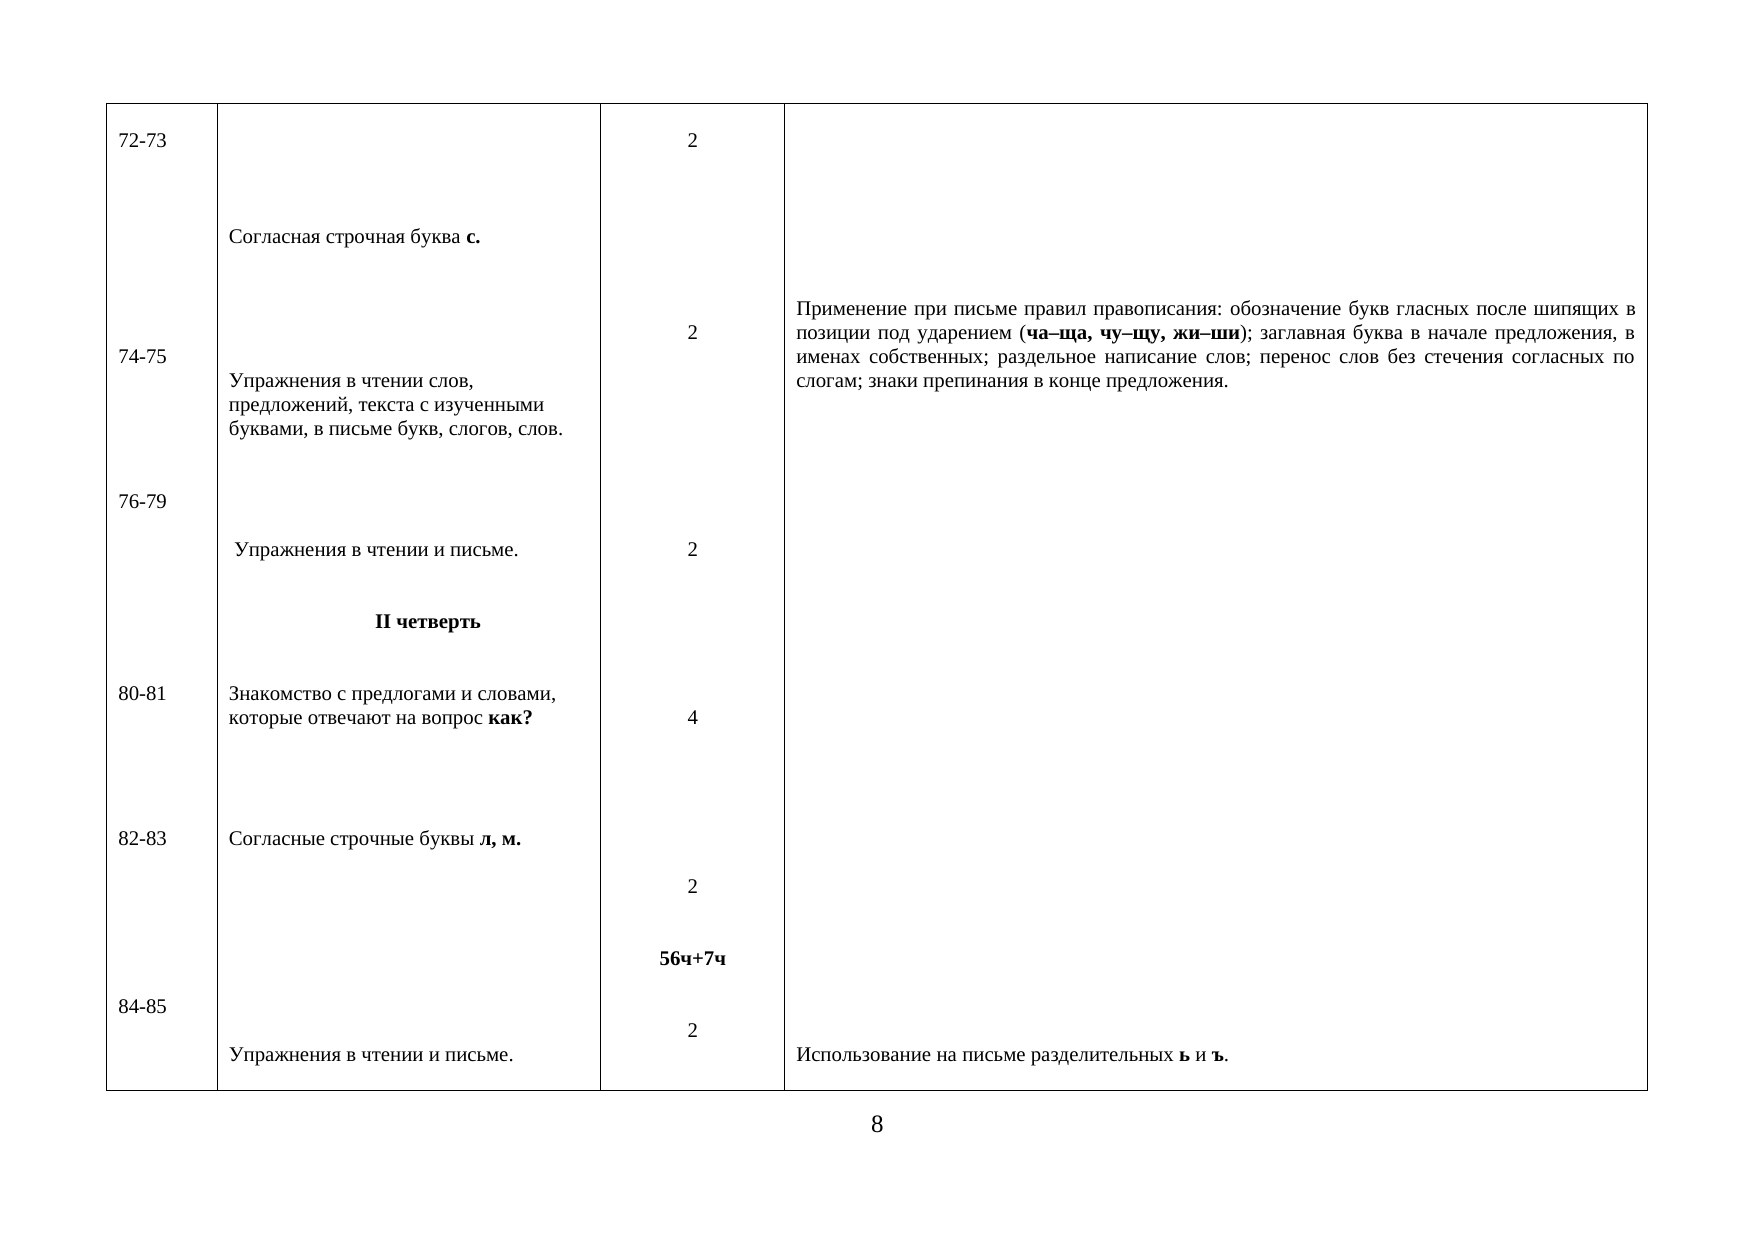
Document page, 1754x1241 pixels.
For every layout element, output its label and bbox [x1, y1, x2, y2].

table_cell [601, 104, 784, 1090]
table_cell [785, 104, 1647, 1090]
table_cell [218, 104, 600, 1090]
table_cell [107, 104, 217, 1090]
